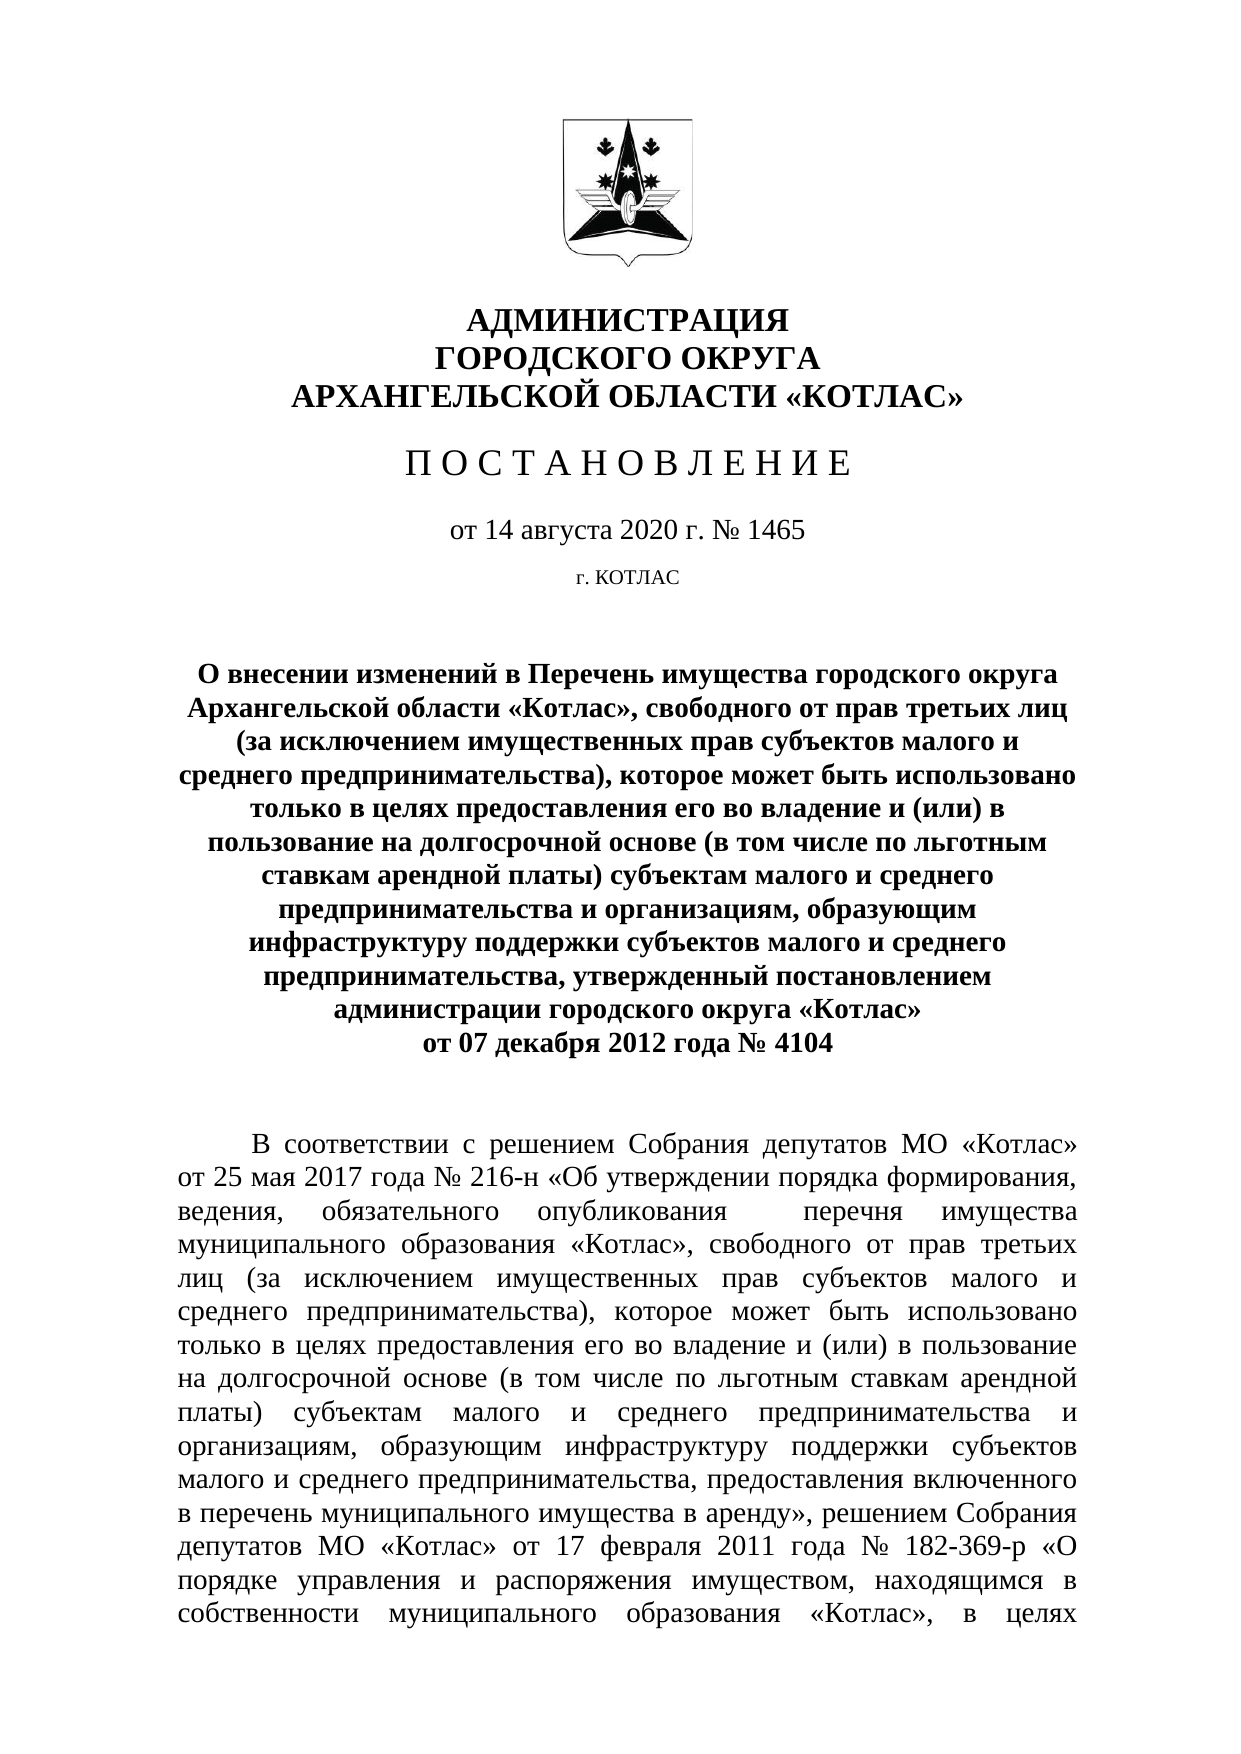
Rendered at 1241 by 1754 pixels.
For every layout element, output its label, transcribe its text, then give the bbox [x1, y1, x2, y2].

text АРХАНГЕЛЬСКОЙ ОБЛАСТИ «КОТЛАС» [177, 377, 1078, 415]
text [177, 1126, 1078, 1629]
text от 07 декабря 2012 года № 4104 [177, 1025, 1078, 1059]
text П О С Т А Н О В Л Е Н И Е [177, 441, 1078, 484]
text г. КОТЛАС [177, 565, 1078, 589]
text О внесении изменений в Перечень имущества городского округа Архангельской области «Котлас», свободного от прав третьих лиц (за исключением имущественных прав субъектов малого и среднего предпринимательства), которое может быть использовано только в целях предоставления его во владение и (или) в пользование на долгосрочной основе (в том числе по льготным ставкам арендной платы) субъектам малого и среднего предпринимательства и организациям, образующим инфраструктуру поддержки субъектов малого и среднего предпринимательства, утвержденный постановлением администрации городского округа «Котлас» [177, 656, 1078, 1025]
picture [562, 118, 693, 267]
text АДМИНИСТРАЦИЯ [177, 300, 1078, 338]
text ГОРОДСКОГО ОКРУГА [177, 338, 1078, 377]
text от 14 августа 2020 г. № 1465 [177, 512, 1078, 546]
